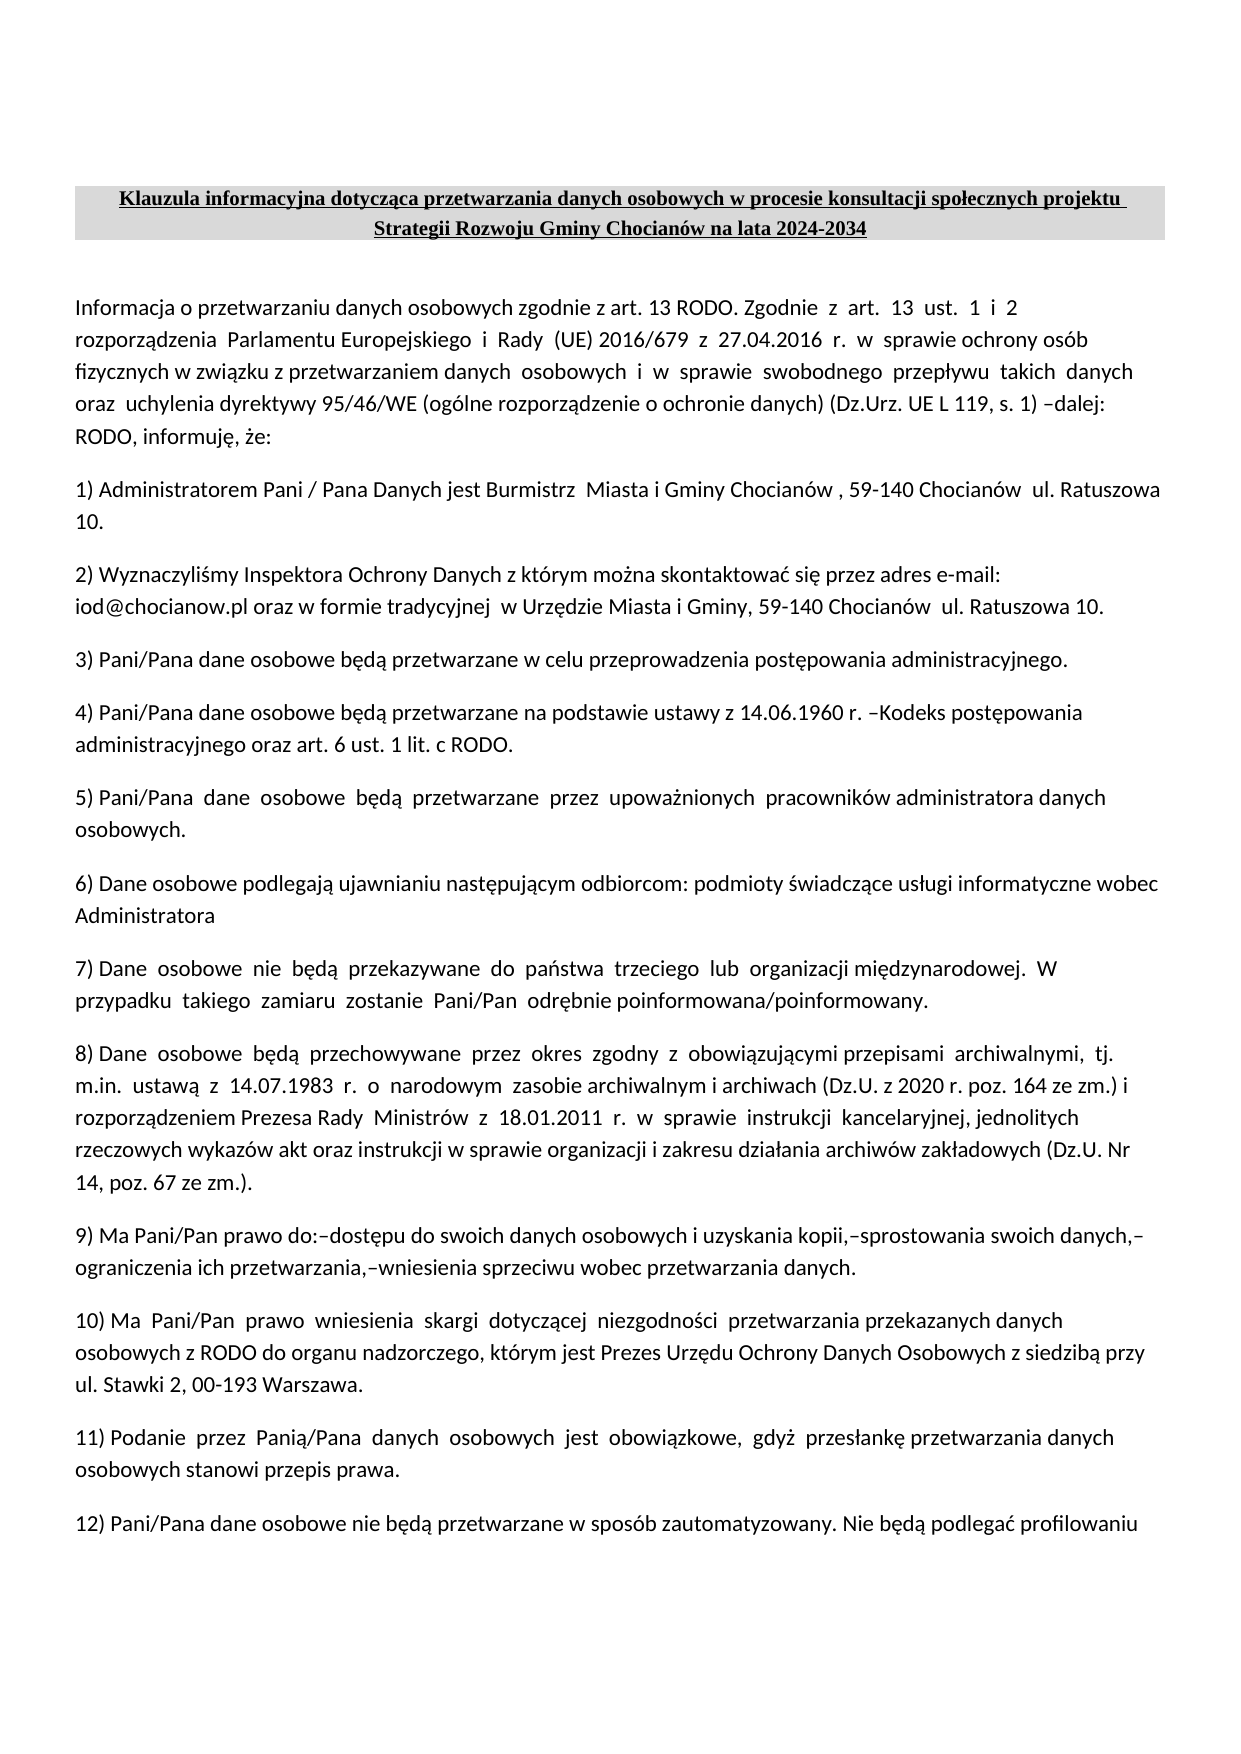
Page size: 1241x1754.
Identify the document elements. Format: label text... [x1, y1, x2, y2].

text 5) Pani/Pana dane osobowe będą przetwarzane przez upoważnionych pracowników administratora danych osobowych. [75, 783, 1165, 844]
text 1) Administratorem Pani / Pana Danych jest Burmistrz Miasta i Gminy Chocianów , 59-140 Chocianów ul. Ratuszowa 10. [75, 475, 1165, 535]
text 2) Wyznaczyliśmy Inspektora Ochrony Danych z którym można skontaktować się przez adres e-mail: iod@chocianow.pl oraz w formie tradycyjnej w Urzędzie Miasta i Gminy, 59-140 Chocianów ul. Ratuszowa 10. [75, 560, 1165, 620]
text 11) Podanie przez Panią/Pana danych osobowych jest obowiązkowe, gdyż przesłankę przetwarzania danych osobowych stanowi przepis prawa. [75, 1423, 1165, 1484]
text 8) Dane osobowe będą przechowywane przez okres zgodny z obowiązującymi przepisami archiwalnymi, tj. m.in. ustawą z 14.07.1983 r. o narodowym zasobie archiwalnym i archiwach (Dz.U. z 2020 r. poz. 164 ze zm.) i rozporządzeniem Prezesa Rady Ministrów z 18.01.2011 r. w sprawie instrukcji kancelaryjnej, jednolitych rzeczowych wykazów akt oraz instrukcji w sprawie organizacji i zakresu działania archiwów zakładowych (Dz.U. Nr 14, poz. 67 ze zm.). [75, 1039, 1165, 1196]
text Strategii Rozwoju Gminy Chocianów na lata 2024-2034 [75, 216, 1165, 240]
text 12) Pani/Pana dane osobowe nie będą przetwarzane w sposób zautomatyzowany. Nie będą podlegać profilowaniu [75, 1509, 1165, 1537]
text 3) Pani/Pana dane osobowe będą przetwarzane w celu przeprowadzenia postępowania administracyjnego. [75, 645, 1165, 673]
text 9) Ma Pani/Pan prawo do:–dostępu do swoich danych osobowych i uzyskania kopii,–sprostowania swoich danych,–ograniczenia ich przetwarzania,–wniesienia sprzeciwu wobec przetwarzania danych. [75, 1221, 1165, 1281]
text Informacja o przetwarzaniu danych osobowych zgodnie z art. 13 RODO. Zgodnie z art. 13 ust. 1 i 2 rozporządzenia Parlamentu Europejskiego i Rady (UE) 2016/679 z 27.04.2016 r. w sprawie ochrony osób fizycznych w związku z przetwarzaniem danych osobowych i w sprawie swobodnego przepływu takich danych oraz uchylenia dyrektywy 95/46/WE (ogólne rozporządzenie o ochronie danych) (Dz.Urz. UE L 119, s. 1) –dalej: RODO, informuję, że: [75, 293, 1165, 450]
text 10) Ma Pani/Pan prawo wniesienia skargi dotyczącej niezgodności przetwarzania przekazanych danych osobowych z RODO do organu nadzorczego, którym jest Prezes Urzędu Ochrony Danych Osobowych z siedzibą przy ul. Stawki 2, 00-193 Warszawa. [75, 1306, 1165, 1398]
text 7) Dane osobowe nie będą przekazywane do państwa trzeciego lub organizacji międzynarodowej. W przypadku takiego zamiaru zostanie Pani/Pan odrębnie poinformowana/poinformowany. [75, 954, 1165, 1014]
text Klauzula informacyjna dotycząca przetwarzania danych osobowych w procesie konsultacji społecznych projektu [75, 186, 1165, 210]
text 6) Dane osobowe podlegają ujawnianiu następującym odbiorcom: podmioty świadczące usługi informatyczne wobec Administratora [75, 869, 1165, 929]
text 4) Pani/Pana dane osobowe będą przetwarzane na podstawie ustawy z 14.06.1960 r. –Kodeks postępowania administracyjnego oraz art. 6 ust. 1 lit. c RODO. [75, 698, 1165, 758]
